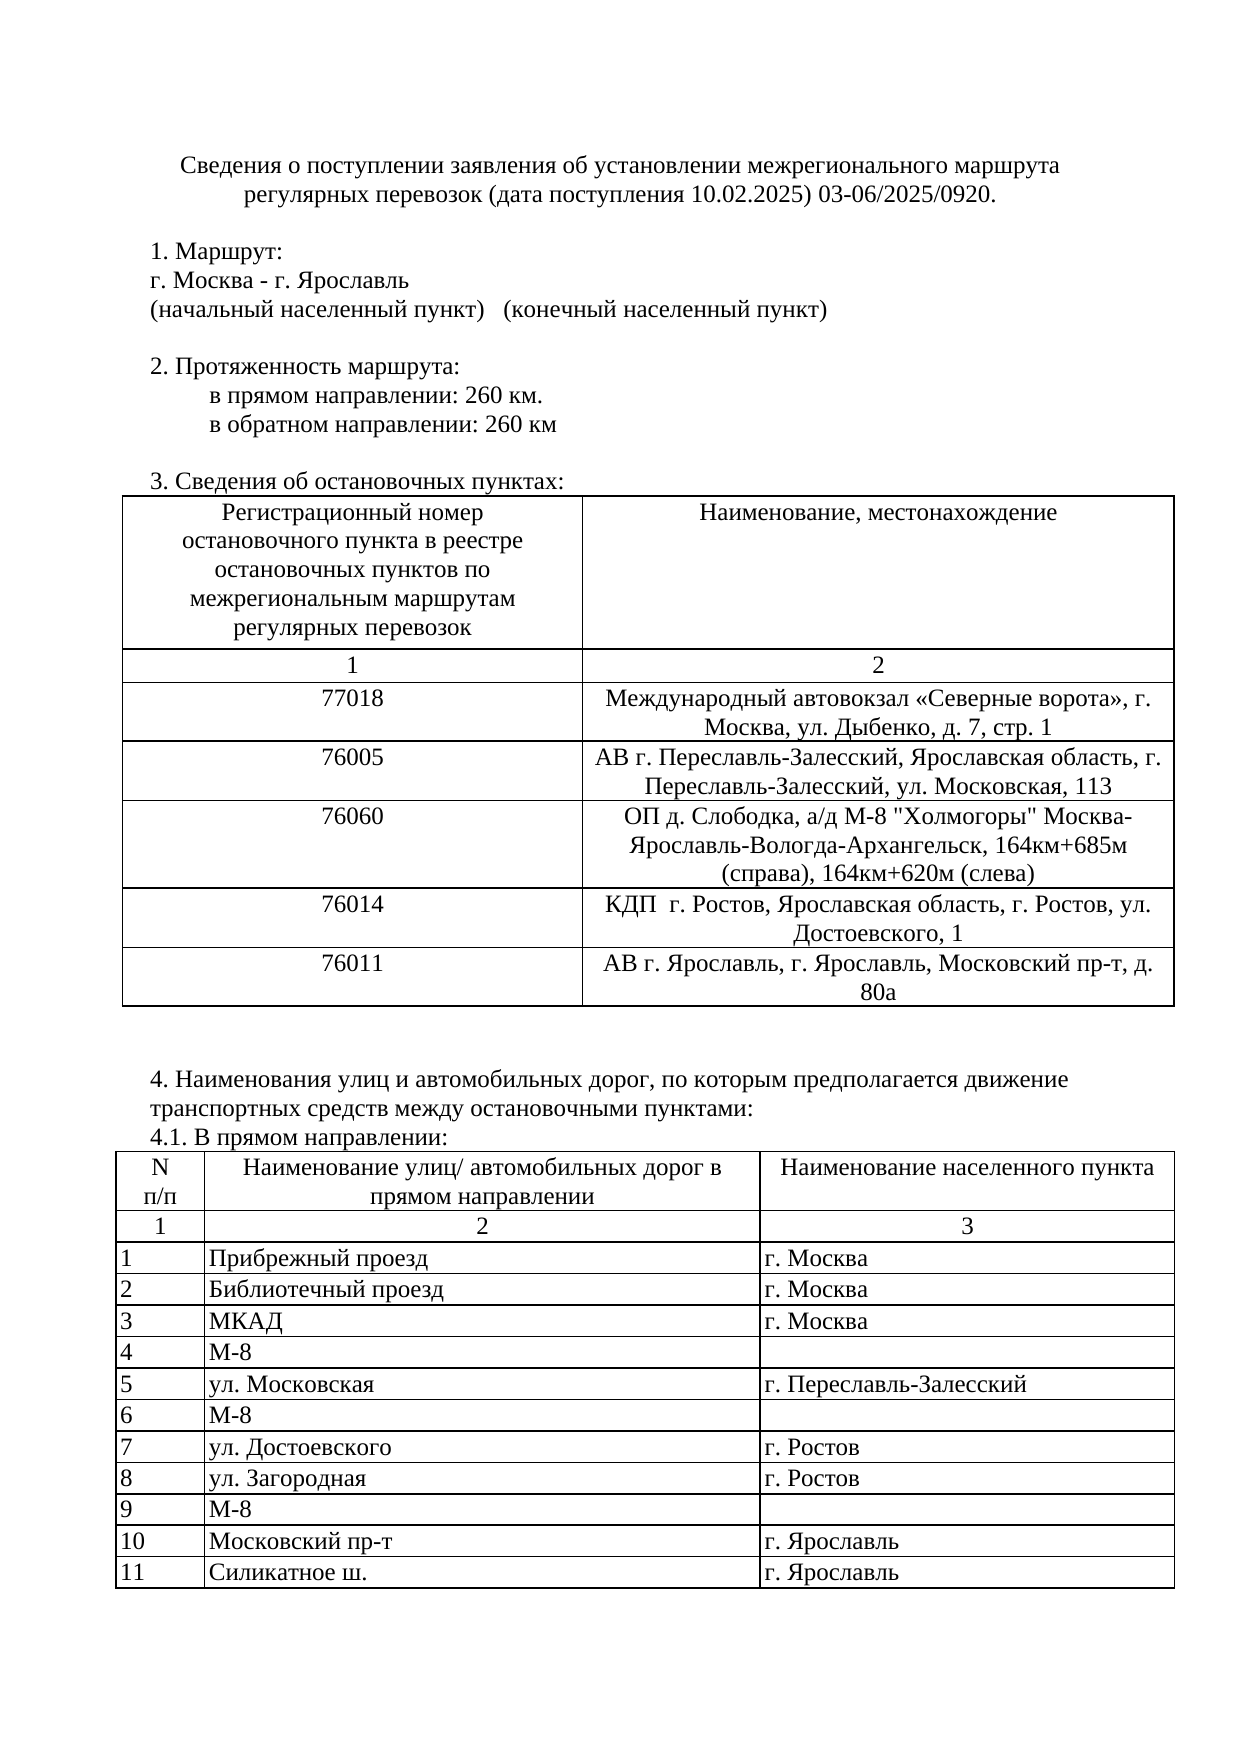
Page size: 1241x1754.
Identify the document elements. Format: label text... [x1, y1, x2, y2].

table_cell 4 [117, 1337, 204, 1367]
table_cell 10 [117, 1526, 204, 1556]
table_cell [761, 1400, 1174, 1430]
table_cell 7 [117, 1432, 204, 1461]
table_header Наименование улиц/ автомобильных дорог в прямом направлении [205, 1152, 759, 1210]
table_cell 3 [117, 1306, 204, 1336]
table_cell 2 [205, 1211, 759, 1241]
table_cell 2 [117, 1274, 204, 1304]
text 1. Маршрут: [150, 236, 1090, 265]
table_cell 1 [123, 650, 582, 681]
table_cell г. Ростов [761, 1463, 1174, 1493]
table_cell 2 [583, 650, 1173, 681]
table_cell [761, 1337, 1174, 1367]
text (начальный населенный пункт) (конечный населенный пункт) [150, 294, 1090, 322]
table_cell г. Ярославль [761, 1526, 1174, 1556]
table_cell г. Ростов [761, 1432, 1174, 1461]
table_cell 1 [117, 1211, 204, 1241]
table_cell КДП г. Ростов, Ярославская область, г. Ростов, ул. Достоевского, 1 [583, 889, 1173, 946]
table_cell 76060 [123, 801, 582, 887]
table_cell 6 [117, 1400, 204, 1430]
table_header Регистрационный номер остановочного пункта в реестре остановочных пунктов по межрегиональным маршрутам регулярных перевозок [123, 497, 582, 648]
table_cell г. Москва [761, 1306, 1174, 1336]
table_cell 9 [117, 1495, 204, 1524]
table_cell М-8 [205, 1400, 759, 1430]
table_cell Силикатное ш. [205, 1557, 759, 1587]
table_header Наименование, местонахождение [583, 497, 1173, 648]
table_cell 76014 [123, 889, 582, 946]
table_cell г. Москва [761, 1274, 1174, 1304]
table_cell Московский пр-т [205, 1526, 759, 1556]
table_cell М-8 [205, 1495, 759, 1524]
table_cell г. Ярославль [761, 1557, 1174, 1587]
table_cell Международный автовокзал «Северные ворота», г. Москва, ул. Дыбенко, д. 7, стр. 1 [583, 683, 1173, 740]
table_cell г. Москва [761, 1243, 1174, 1273]
table_cell 76011 [123, 948, 582, 1005]
text в прямом направлении: 260 км. [150, 380, 1090, 409]
table_cell г. Переславль-Залесский [761, 1369, 1174, 1398]
table_cell 11 [117, 1557, 204, 1587]
table_header Наименование населенного пункта [761, 1152, 1174, 1210]
text 4.1. В прямом направлении: [150, 1122, 1090, 1151]
table_cell 77018 [123, 683, 582, 740]
table_cell 8 [117, 1463, 204, 1493]
text 2. Протяженность маршрута: [150, 351, 1090, 380]
table_cell 76005 [123, 742, 582, 799]
table_cell ОП д. Слободка, а/д М-8 "Холмогоры" Москва-Ярославль-Вологда-Архангельск, 164км+685м (справа), 164км+620м (слева) [583, 801, 1173, 887]
table_cell М-8 [205, 1337, 759, 1367]
table_cell 5 [117, 1369, 204, 1398]
table_cell Прибрежный проезд [205, 1243, 759, 1273]
table_cell ул. Московская [205, 1369, 759, 1398]
table_cell ул. Загородная [205, 1463, 759, 1493]
table_cell 1 [117, 1243, 204, 1273]
table_cell АВ г. Переславль-Залесский, Ярославская область, г. Переславль-Залесский, ул. Московская, 113 [583, 742, 1173, 799]
table_header N п/п [117, 1152, 204, 1210]
text Сведения о поступлении заявления об установлении межрегионального маршрута регулярных перевозок (дата поступления 10.02.2025) 03-06/2025/0920. [150, 150, 1090, 207]
text в обратном направлении: 260 км [150, 409, 1090, 437]
text г. Москва - г. Ярославль [150, 265, 1090, 294]
table_cell ул. Достоевского [205, 1432, 759, 1461]
table_cell 3 [761, 1211, 1174, 1241]
table_cell АВ г. Ярославль, г. Ярославль, Московский пр-т, д. 80а [583, 948, 1173, 1005]
text 4. Наименования улиц и автомобильных дорог, по которым предполагается движение транспортных средств между остановочными пунктами: [150, 1064, 1090, 1122]
table_cell МКАД [205, 1306, 759, 1336]
table_cell [761, 1495, 1174, 1524]
text 3. Сведения об остановочных пунктах: [150, 466, 1090, 495]
table_cell Библиотечный проезд [205, 1274, 759, 1304]
